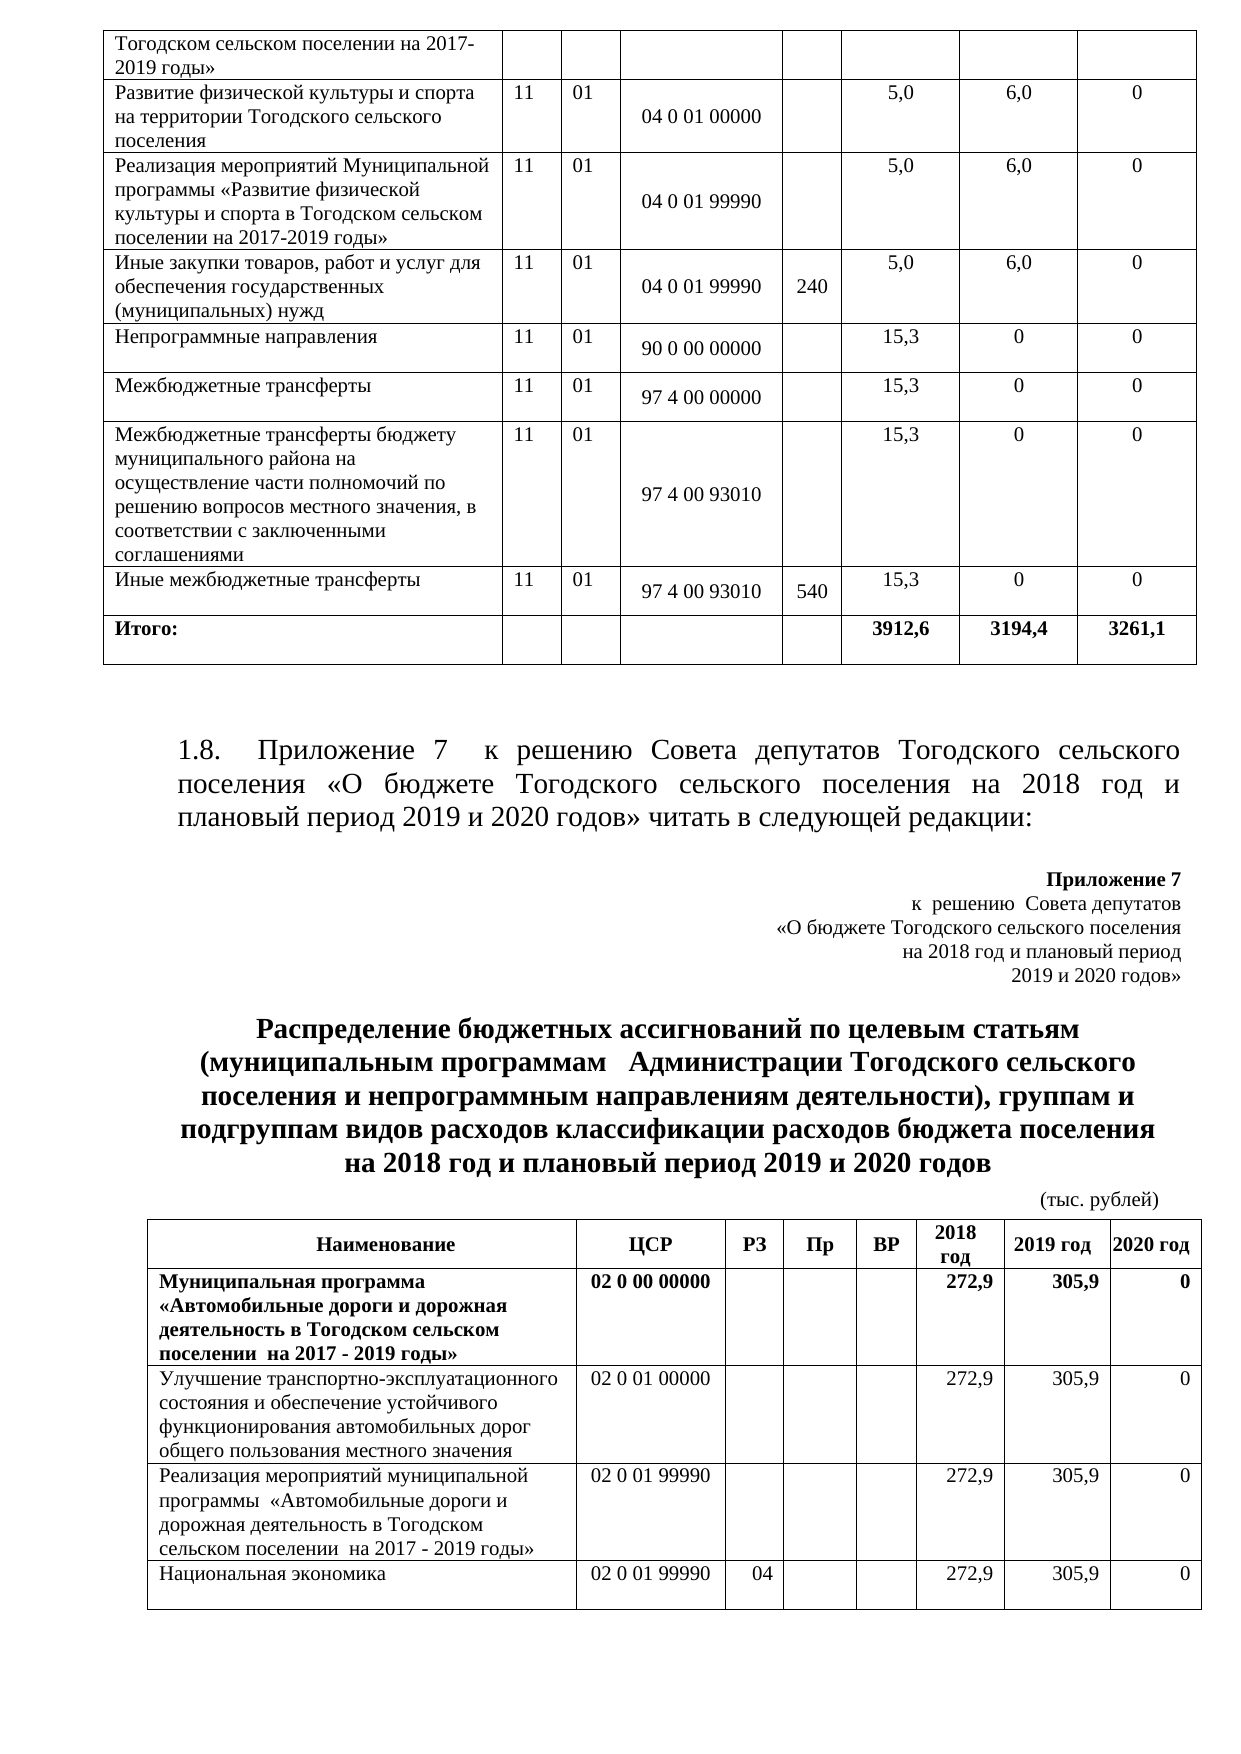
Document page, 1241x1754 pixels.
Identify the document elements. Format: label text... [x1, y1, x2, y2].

text к решению Совета депутатов [177, 891, 1181, 914]
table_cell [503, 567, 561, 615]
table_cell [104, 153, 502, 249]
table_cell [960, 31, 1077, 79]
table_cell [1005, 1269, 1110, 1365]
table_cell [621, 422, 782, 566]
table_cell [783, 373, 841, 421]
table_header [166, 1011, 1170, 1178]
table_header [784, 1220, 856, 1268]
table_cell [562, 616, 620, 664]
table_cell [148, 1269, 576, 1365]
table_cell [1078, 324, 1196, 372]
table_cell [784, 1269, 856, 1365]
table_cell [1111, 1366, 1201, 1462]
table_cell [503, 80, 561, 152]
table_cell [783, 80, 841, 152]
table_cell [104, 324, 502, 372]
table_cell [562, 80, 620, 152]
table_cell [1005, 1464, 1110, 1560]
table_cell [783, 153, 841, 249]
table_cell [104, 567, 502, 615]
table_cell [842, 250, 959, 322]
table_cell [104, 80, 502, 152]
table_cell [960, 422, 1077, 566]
text «О бюджете Тогодского сельского поселения [177, 914, 1181, 939]
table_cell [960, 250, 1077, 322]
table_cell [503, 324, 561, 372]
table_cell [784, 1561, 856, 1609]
text на 2018 год и плановый период [177, 939, 1181, 963]
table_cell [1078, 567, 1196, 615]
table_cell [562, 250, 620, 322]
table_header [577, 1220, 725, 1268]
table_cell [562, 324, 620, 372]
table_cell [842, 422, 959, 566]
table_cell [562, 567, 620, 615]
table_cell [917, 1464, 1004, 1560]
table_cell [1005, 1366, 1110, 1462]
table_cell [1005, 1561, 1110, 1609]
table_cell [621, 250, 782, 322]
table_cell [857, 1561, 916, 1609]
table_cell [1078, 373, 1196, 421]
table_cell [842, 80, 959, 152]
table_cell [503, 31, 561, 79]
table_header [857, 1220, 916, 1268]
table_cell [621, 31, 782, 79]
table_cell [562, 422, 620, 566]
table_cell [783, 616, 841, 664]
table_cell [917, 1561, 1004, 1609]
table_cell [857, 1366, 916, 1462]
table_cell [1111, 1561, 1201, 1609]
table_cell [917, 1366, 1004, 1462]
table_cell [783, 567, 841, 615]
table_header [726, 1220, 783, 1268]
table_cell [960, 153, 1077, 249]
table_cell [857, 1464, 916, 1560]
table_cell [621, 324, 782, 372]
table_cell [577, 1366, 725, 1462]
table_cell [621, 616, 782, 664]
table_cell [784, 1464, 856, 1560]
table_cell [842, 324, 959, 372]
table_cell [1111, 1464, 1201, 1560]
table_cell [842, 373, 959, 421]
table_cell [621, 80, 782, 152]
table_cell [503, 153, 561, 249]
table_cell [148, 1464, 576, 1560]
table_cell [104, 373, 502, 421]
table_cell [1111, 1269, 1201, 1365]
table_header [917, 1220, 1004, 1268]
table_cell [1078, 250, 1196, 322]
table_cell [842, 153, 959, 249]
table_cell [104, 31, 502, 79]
text Приложение 7 [177, 866, 1181, 891]
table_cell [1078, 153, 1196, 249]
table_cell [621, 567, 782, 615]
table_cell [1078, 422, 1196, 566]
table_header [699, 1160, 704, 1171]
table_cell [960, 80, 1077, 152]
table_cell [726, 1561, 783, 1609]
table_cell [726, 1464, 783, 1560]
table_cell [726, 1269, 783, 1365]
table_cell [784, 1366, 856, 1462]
text 1.8. Приложение 7 к решению Совета депутатов Тогодского сельского поселения «О бюджете Тогодского сельского поселения на 2018 год и плановый период 2019 и 2020 годов» читать в следующей редакции: [177, 732, 1181, 833]
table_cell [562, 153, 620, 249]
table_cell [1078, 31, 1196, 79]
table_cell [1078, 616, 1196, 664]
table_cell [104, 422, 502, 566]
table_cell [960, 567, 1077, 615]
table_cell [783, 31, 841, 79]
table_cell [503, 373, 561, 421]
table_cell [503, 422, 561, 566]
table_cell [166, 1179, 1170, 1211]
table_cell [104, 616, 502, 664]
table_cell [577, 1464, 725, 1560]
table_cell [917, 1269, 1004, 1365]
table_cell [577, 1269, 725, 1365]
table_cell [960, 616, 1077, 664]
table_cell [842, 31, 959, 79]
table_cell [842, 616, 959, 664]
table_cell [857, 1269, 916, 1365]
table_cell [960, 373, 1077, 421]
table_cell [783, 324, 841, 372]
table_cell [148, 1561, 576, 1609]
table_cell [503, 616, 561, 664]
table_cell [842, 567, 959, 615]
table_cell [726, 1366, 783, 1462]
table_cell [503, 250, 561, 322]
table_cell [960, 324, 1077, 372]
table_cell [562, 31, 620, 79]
text 2019 и 2020 годов» [177, 963, 1181, 987]
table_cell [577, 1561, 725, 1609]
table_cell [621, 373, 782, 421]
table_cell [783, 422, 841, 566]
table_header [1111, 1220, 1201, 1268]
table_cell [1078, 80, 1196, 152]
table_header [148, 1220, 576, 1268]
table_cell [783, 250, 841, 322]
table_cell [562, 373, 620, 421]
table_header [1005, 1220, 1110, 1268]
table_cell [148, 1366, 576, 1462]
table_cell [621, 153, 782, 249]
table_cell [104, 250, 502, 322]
